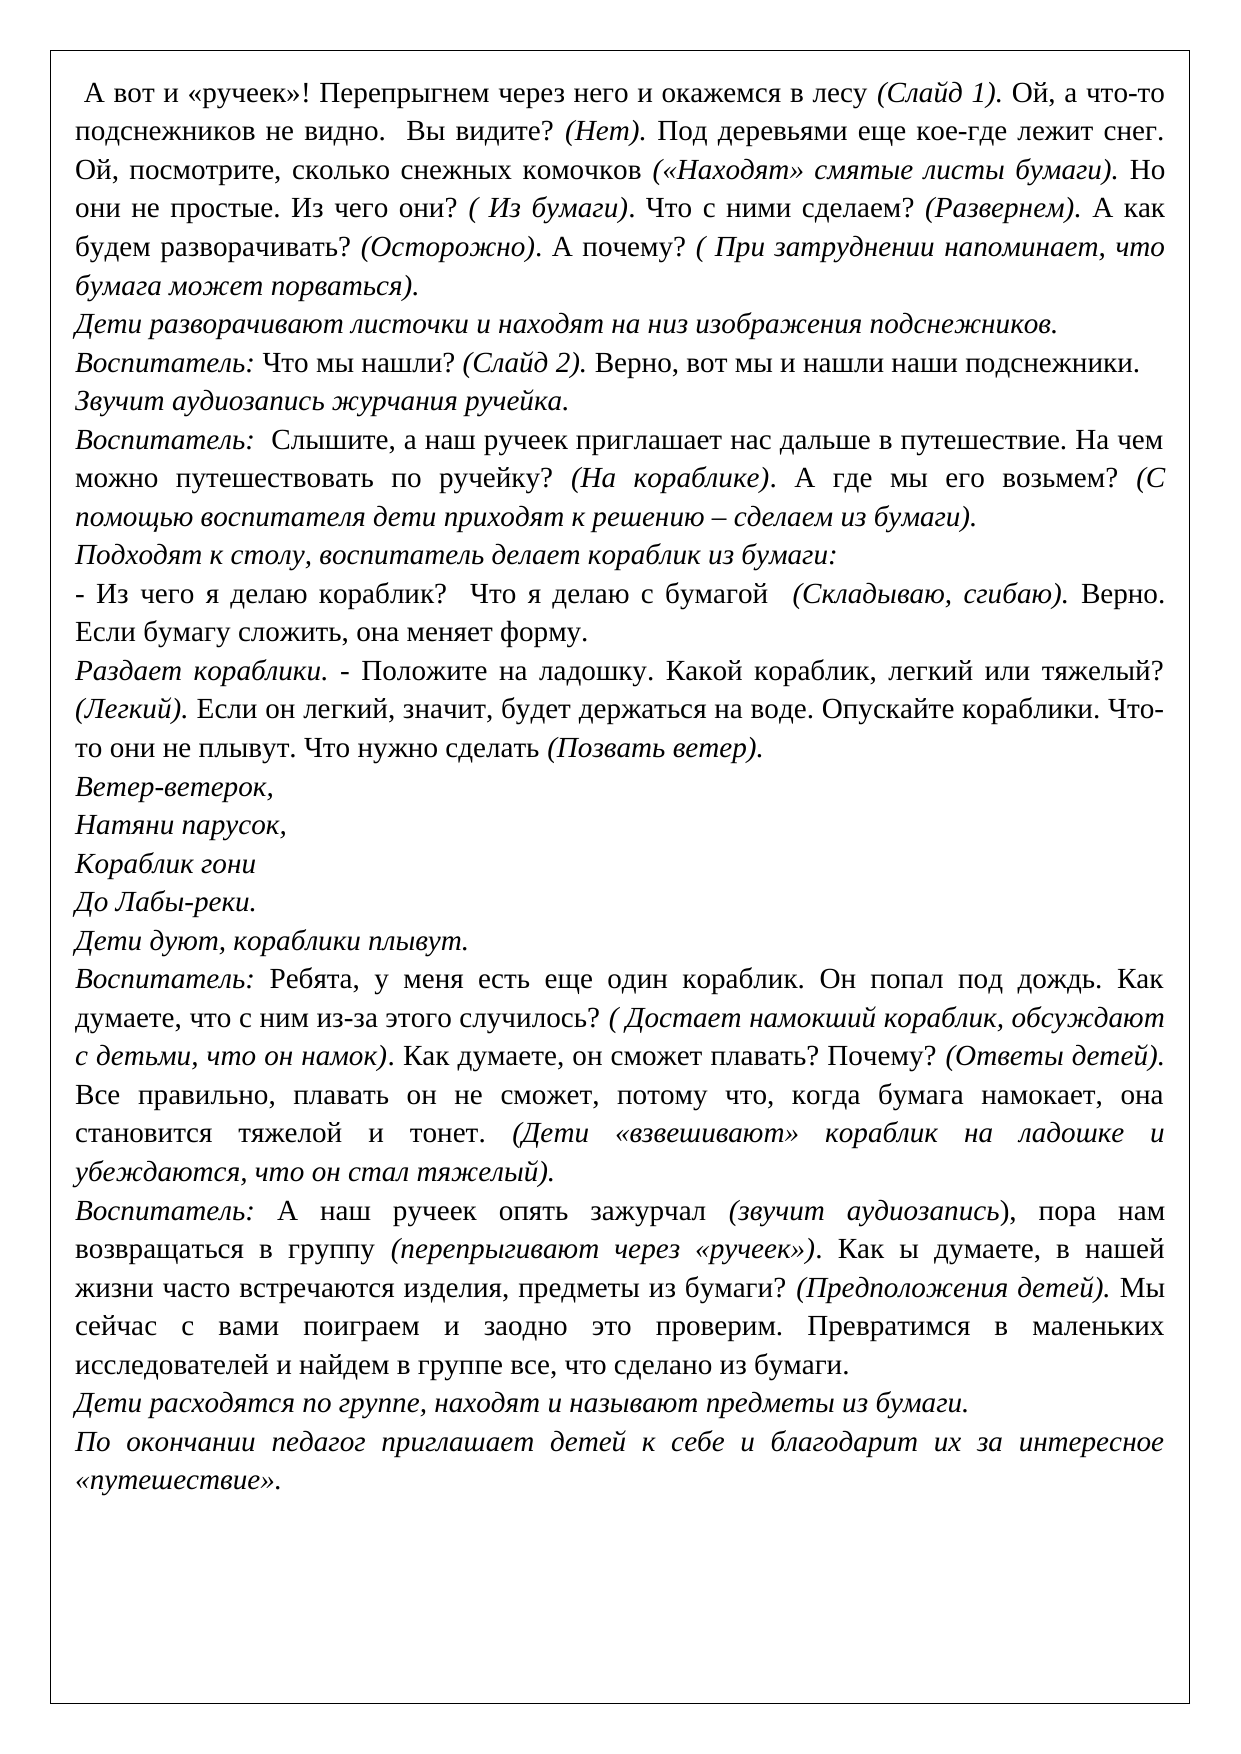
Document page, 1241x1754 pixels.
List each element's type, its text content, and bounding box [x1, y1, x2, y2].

text По окончании педагог приглашает детей к себе и благодарит их за интересное «путешествие». [75, 1424, 1165, 1496]
text Дети расходятся по группе, находят и называют предметы из бумаги. [75, 1385, 1165, 1419]
text Воспитатель: Ребята, у меня есть еще один кораблик. Он попал под дождь. Как думаете, что с ним из-за этого случилось? ( Достает намокший кораблик, обсуждают с детьми, что он намок). Как думаете, он сможет плавать? Почему? (Ответы детей). Все правильно, плавать он не сможет, потому что, когда бумага намокает, она становится тяжелой и тонет. (Дети «взвешивают» кораблик на ладошке и убеждаются, что он стал тяжелый). [75, 961, 1165, 1188]
text Воспитатель: Что мы нашли? (Слайд 2). Верно, вот мы и нашли наши подснежники. [75, 345, 1165, 378]
text Воспитатель: А наш ручеек опять зажурчал (звучит аудиозапись), пора нам возвращаться в группу (перепрыгивают через «ручеек»). Как ы думаете, в нашей жизни часто встречаются изделия, предметы из бумаги? (Предположения детей). Мы сейчас с вами поиграем и заодно это проверим. Превратимся в маленьких исследователей и найдем в группе все, что сделано из бумаги. [75, 1193, 1165, 1380]
text Натяни парусок, [75, 807, 1165, 841]
text Звучит аудиозапись журчания ручейка. [75, 383, 1165, 417]
text Раздает кораблики. - Положите на ладошку. Какой кораблик, легкий или тяжелый? (Легкий). Если он легкий, значит, будет держаться на воде. Опускайте кораблики. Что-то они не плывут. Что нужно сделать (Позвать ветер). [75, 653, 1165, 764]
text - Из чего я делаю кораблик? Что я делаю с бумагой (Складываю, сгибаю). Верно. Если бумагу сложить, она меняет форму. [75, 576, 1165, 648]
text Ветер-ветерок, [75, 769, 1165, 802]
text А вот и «ручеек»! Перепрыгнем через него и окажемся в лесу (Слайд 1). Ой, а что-то подснежников не видно. Вы видите? (Нет). Под деревьями еще кое-где лежит снег. Ой, посмотрите, сколько снежных комочков («Находят» смятые листы бумаги). Но они не простые. Из чего они? ( Из бумаги). Что с ними сделаем? (Развернем). А как будем разворачивать? (Осторожно). А почему? ( При затруднении напоминает, что бумага может порваться). [75, 75, 1165, 301]
text Дети дуют, кораблики плывут. [75, 923, 1165, 956]
text Подходят к столу, воспитатель делает кораблик из бумаги: [75, 537, 1165, 571]
text Воспитатель: Слышите, а наш ручеек приглашает нас дальше в путешествие. На чем можно путешествовать по ручейку? (На кораблике). А где мы его возьмем? (С помощью воспитателя дети приходят к решению – сделаем из бумаги). [75, 422, 1165, 532]
text До Лабы-реки. [75, 884, 1165, 918]
text Кораблик гони [75, 846, 1165, 879]
text Дети разворачивают листочки и находят на низ изображения подснежников. [75, 306, 1165, 340]
